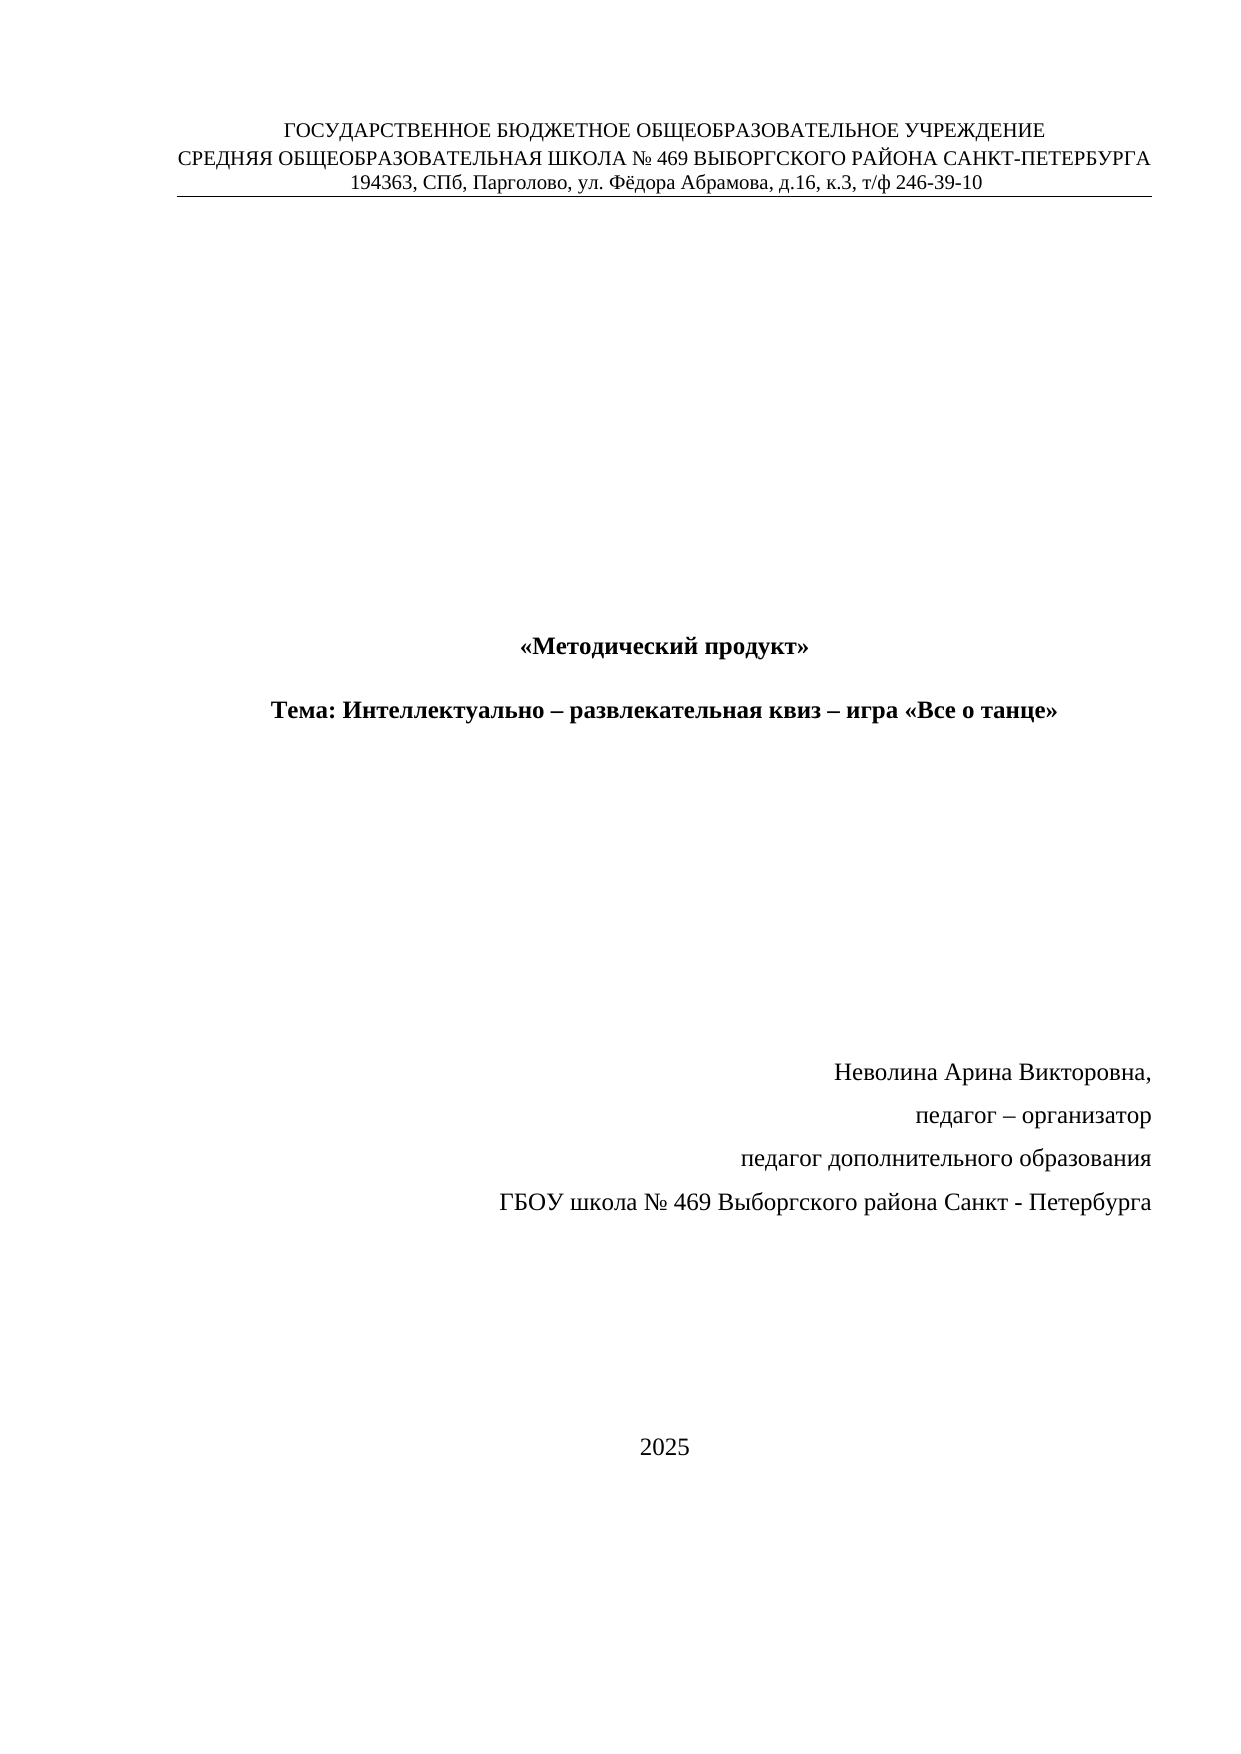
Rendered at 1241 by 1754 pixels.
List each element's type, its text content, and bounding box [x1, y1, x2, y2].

text 2025 [177, 1432, 1152, 1461]
text педагог – организатор [177, 1100, 1152, 1129]
text СРЕДНЯЯ ОБЩЕОБРАЗОВАТЕЛЬНАЯ ШКОЛА № 469 ВЫБОРГСКОГО РАЙОНА САНКТ-ПЕТЕРБУРГА [177, 146, 1152, 170]
text педагог дополнительного образования [177, 1143, 1152, 1172]
text ГОСУДАРСТВЕННОЕ БЮДЖЕТНОЕ ОБЩЕОБРАЗОВАТЕЛЬНОЕ УЧРЕЖДЕНИЕ [177, 118, 1152, 142]
text Тема: Интеллектуально – развлекательная квиз – игра «Все о танце» [177, 695, 1152, 724]
text ГБОУ школа № 469 Выборгского района Санкт - Петербурга [177, 1187, 1152, 1215]
text «Методический продукт» [177, 631, 1152, 660]
text Неволина Арина Викторовна, [177, 1057, 1152, 1086]
text 194363, СПб, Парголово, ул. Фёдора Абрамова, д.16, к.3, т/ф 246-39-10 [177, 170, 1152, 196]
